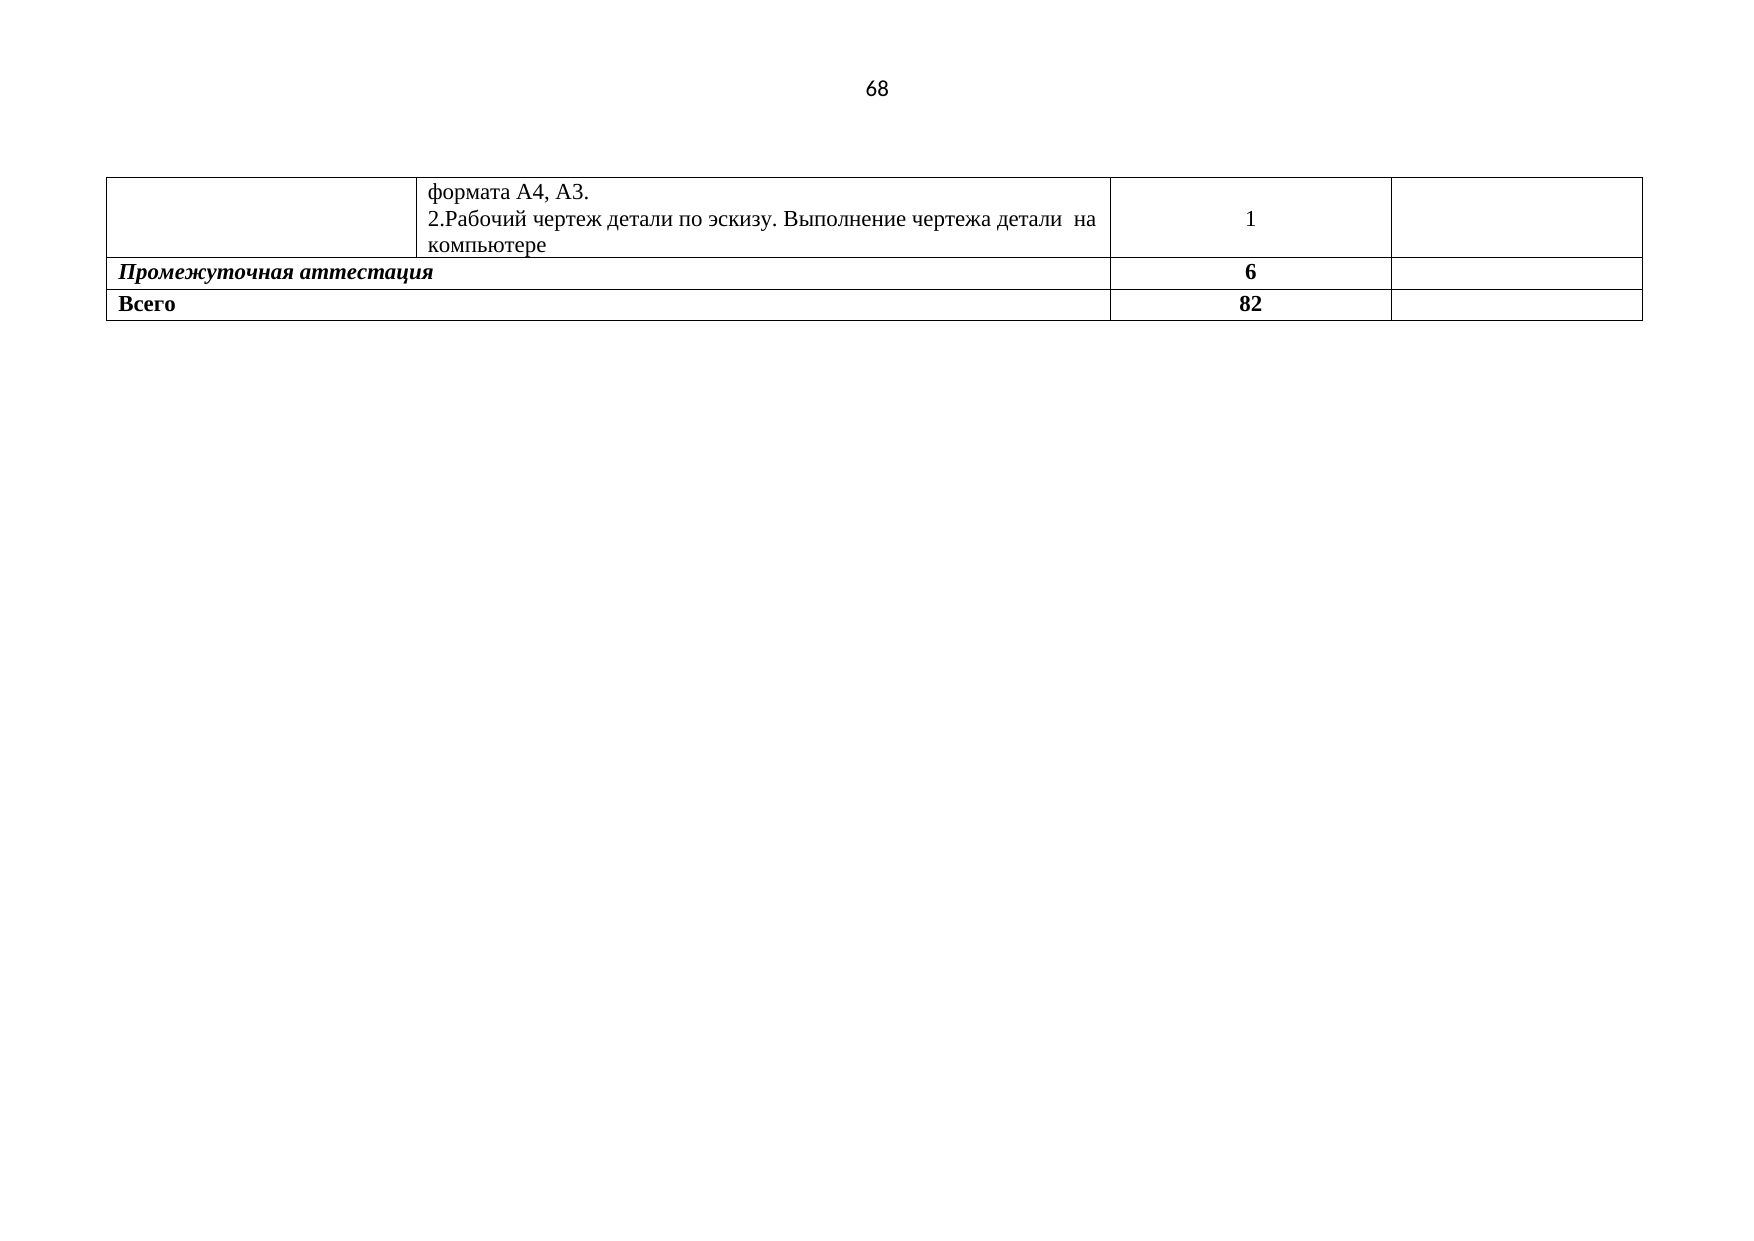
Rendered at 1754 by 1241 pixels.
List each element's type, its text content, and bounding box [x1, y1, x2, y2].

table_cell 1 1 [1111, 178, 1391, 257]
table_cell Промежуточная аттестация [107, 258, 1110, 288]
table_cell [417, 178, 1110, 257]
table_cell [1392, 290, 1642, 320]
table_cell [1392, 258, 1642, 288]
table_cell 6 [1111, 258, 1391, 288]
table_cell 82 [1111, 290, 1391, 320]
table_cell Всего [107, 290, 1110, 320]
